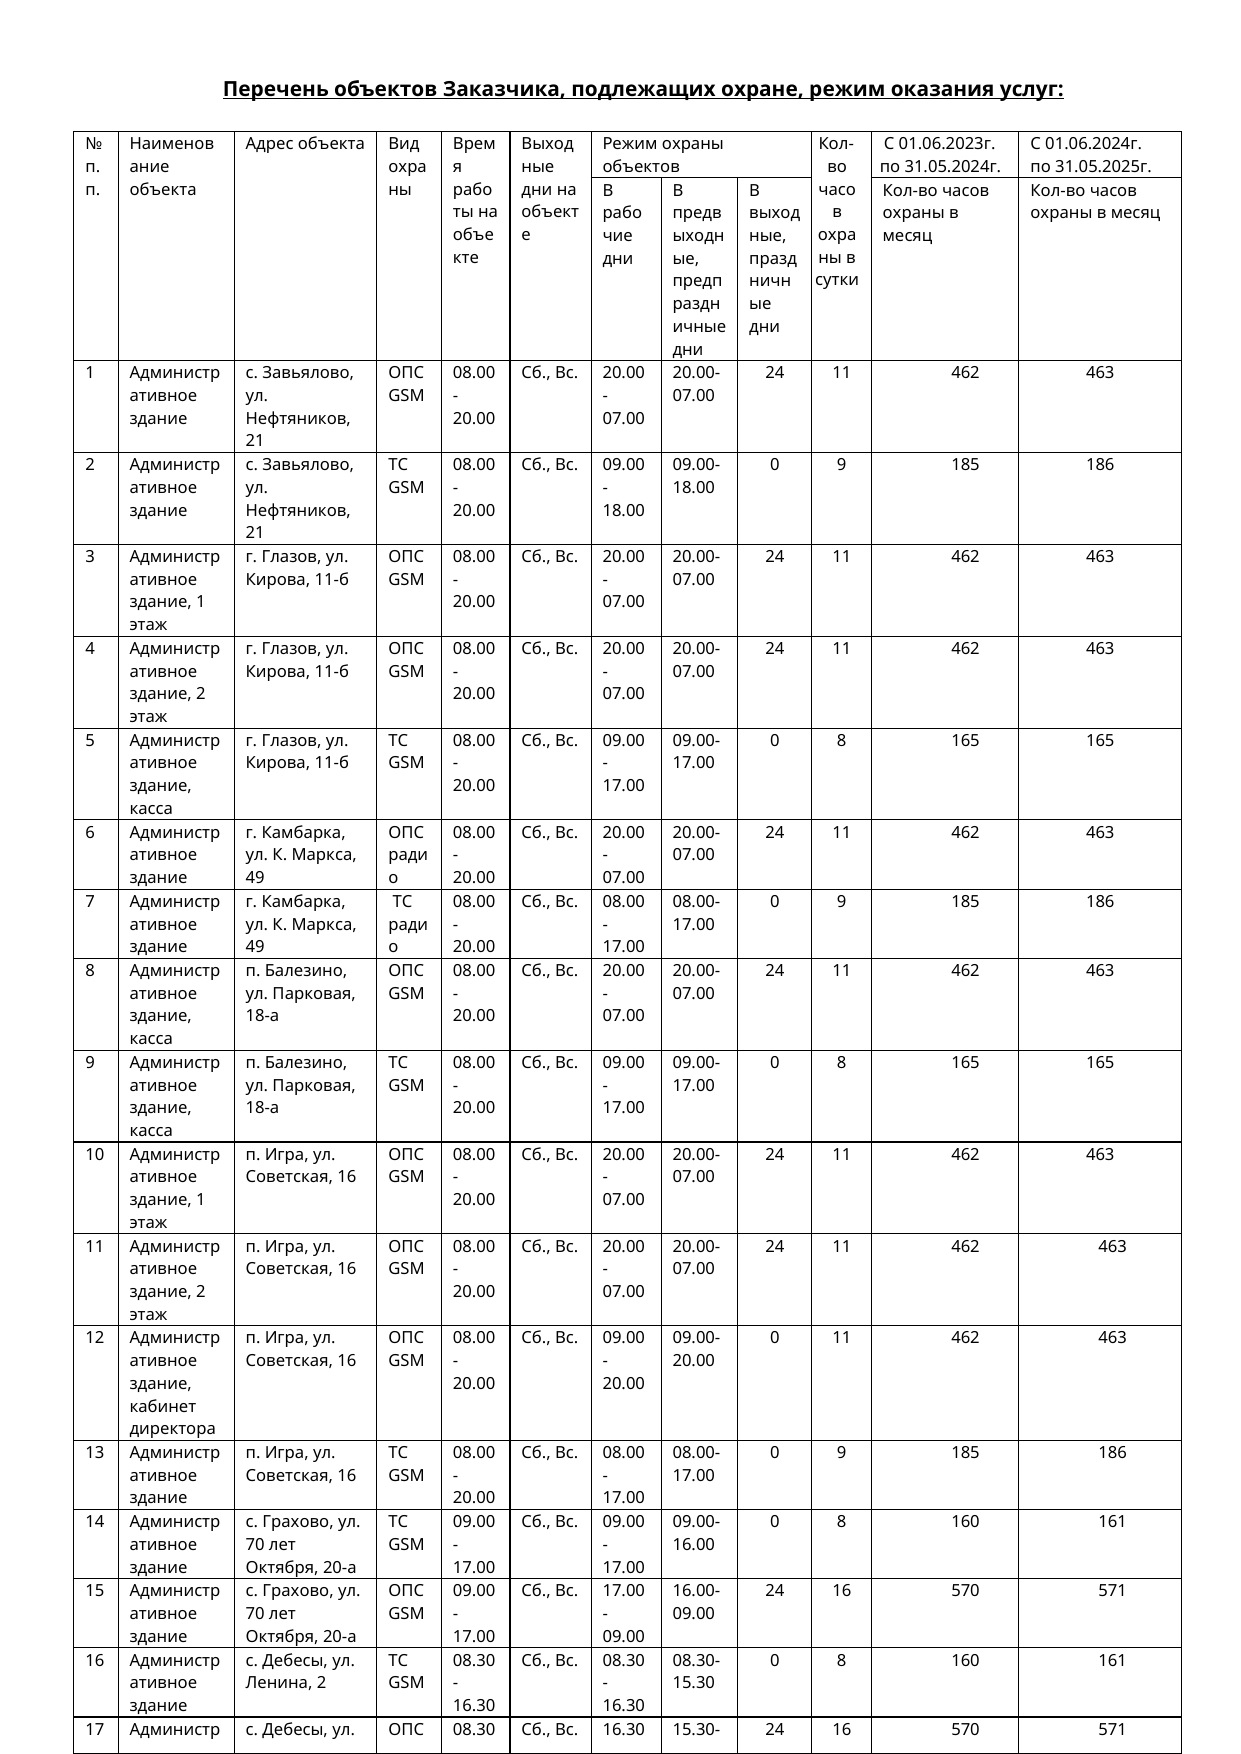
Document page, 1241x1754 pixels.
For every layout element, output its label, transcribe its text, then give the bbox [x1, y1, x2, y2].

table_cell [235, 1648, 376, 1716]
table_cell 9 [812, 453, 871, 544]
table_cell Административное здание [119, 820, 234, 888]
table_cell 9 [812, 890, 871, 958]
table_cell ОПС GSM [377, 545, 441, 636]
table_cell 17 [74, 1718, 118, 1753]
table_cell ОПС GSM [377, 361, 441, 452]
table_cell Административное здание [119, 890, 234, 958]
table_cell п. Балезино, ул. Парковая, 18-а [235, 1051, 376, 1141]
table_cell 186 [1019, 453, 1181, 544]
table_cell 20.00-07.00 [662, 820, 737, 888]
table_cell Сб., Вс. [511, 545, 591, 636]
table_cell ОПС GSM [377, 637, 441, 727]
table_cell 462 [912, 1234, 1018, 1325]
table_cell 2 [74, 453, 118, 544]
table_cell 161 [1044, 1648, 1181, 1716]
table_cell п. Игра, ул. Советская, 16 [235, 1441, 376, 1509]
table_cell [1019, 1234, 1043, 1325]
table_cell 0 [738, 729, 811, 819]
table_cell [872, 1143, 912, 1233]
table_cell Административное здание, 1 этаж [119, 545, 234, 636]
table_cell Сб., Вс. [511, 1234, 591, 1325]
table_cell 165 [1019, 729, 1181, 819]
table_cell Административное здание [119, 1441, 234, 1509]
table_cell 08.00-20.00 [442, 453, 509, 544]
table_cell 462 [912, 361, 1018, 452]
table_cell ТС GSM [377, 1648, 441, 1716]
table_cell 08.00-20.00 [442, 1326, 509, 1440]
table_cell Сб., Вс. [511, 1510, 591, 1578]
table_cell с. Грахово, ул. 70 лет Октября, 20-а [235, 1510, 376, 1578]
table_cell 08.00-17.00 [592, 1441, 661, 1509]
table_cell Административное здание [119, 361, 234, 452]
table_cell 1 [74, 361, 118, 452]
table_cell 11 [812, 959, 871, 1049]
table_cell 11 [74, 1234, 118, 1325]
table_cell 24 [738, 1718, 811, 1753]
table_cell 13 [74, 1441, 118, 1509]
table_cell 11 [812, 820, 871, 888]
table_cell [872, 453, 912, 544]
table_cell 09.00-17.00 [592, 729, 661, 819]
table_cell [872, 1326, 912, 1440]
table_cell 165 [1019, 1051, 1181, 1141]
table_cell Сб., Вс. [511, 1051, 591, 1141]
table_cell 09.00-18.00 [592, 453, 661, 544]
table_cell ТС GSM [377, 1441, 441, 1509]
table_cell 24 [738, 1579, 811, 1647]
table_cell 161 [1044, 1510, 1181, 1578]
table_cell 160 [912, 1648, 1018, 1716]
table_cell 17.00-09.00 [592, 1579, 661, 1647]
table_header Кол-во часов охраны в сутки [812, 132, 871, 360]
table_cell 16.30-08.30 [592, 1718, 661, 1753]
table_cell 09.00-16.00 [662, 1510, 737, 1578]
table_cell 09.00-17.00 [662, 1051, 737, 1141]
table_cell п. Балезино, ул. Парковая, 18-а [235, 959, 376, 1049]
table_cell 16 [812, 1718, 871, 1753]
table_cell 15.30-08.30 [662, 1718, 737, 1753]
table_cell ТС GSM [377, 729, 441, 819]
table_cell 08.00-20.00 [442, 1234, 509, 1325]
table_cell Кол-во часов охраны в месяц [872, 178, 1018, 360]
table_cell 08.00-20.00 [442, 1441, 509, 1509]
table_cell 08.00-17.00 [662, 1441, 737, 1509]
table_cell [872, 1648, 912, 1716]
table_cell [119, 1718, 234, 1753]
table_cell 0 [738, 1441, 811, 1509]
table_cell 160 [912, 1510, 1018, 1578]
table_cell 16 [74, 1648, 118, 1716]
table_cell ОПС радио [377, 820, 441, 888]
table_cell 11 [812, 1326, 871, 1440]
table_cell 185 [912, 890, 1018, 958]
table_cell Административное здание, 1 этаж [119, 1143, 234, 1233]
table_cell 20.00-07.00 [592, 545, 661, 636]
table_cell 08.00-20.00 [442, 729, 509, 819]
table_cell Административное здание [119, 1510, 234, 1578]
table_cell ОПС GSM [377, 1579, 441, 1647]
table_cell [872, 361, 912, 452]
table_cell Административное здание, кабинет директора [119, 1326, 234, 1440]
table_cell 8 [812, 1510, 871, 1578]
table_cell 08.00-20.00 [442, 820, 509, 888]
table_cell Административное здание, касса [119, 729, 234, 819]
table_cell 463 [1019, 1143, 1181, 1233]
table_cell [235, 1718, 376, 1753]
table_cell В выходные, праздничные дни [738, 178, 811, 360]
table_cell 8 [812, 729, 871, 819]
table_cell Сб., Вс. [511, 1143, 591, 1233]
table_cell Кол-во часов охраны в месяц [1019, 178, 1181, 360]
table_cell 8 [74, 959, 118, 1049]
text Перечень объектов Заказчика, подлежащих охране, режим оказания услуг: [223, 74, 1167, 102]
table_cell 463 [1019, 361, 1181, 452]
table_cell 08.00-20.00 [442, 890, 509, 958]
table_cell 8 [812, 1051, 871, 1141]
table_cell 570 [912, 1579, 1018, 1647]
table_cell ТС GSM [377, 453, 441, 544]
table_cell 463 [1019, 637, 1181, 727]
table_cell [872, 637, 912, 727]
table_cell 24 [738, 361, 811, 452]
table_cell 08.00-20.00 [442, 959, 509, 1049]
table_cell [872, 545, 912, 636]
table_cell 09.00-17.00 [592, 1510, 661, 1578]
table_cell [872, 1441, 912, 1509]
table_cell 24 [738, 820, 811, 888]
table_cell Административное здание, касса [119, 959, 234, 1049]
table_cell 08.00-20.00 [442, 1143, 509, 1233]
table_cell 15 [74, 1579, 118, 1647]
table_cell 4 [74, 637, 118, 727]
table_header Адрес объекта [235, 132, 376, 360]
table_cell [872, 1234, 912, 1325]
table_cell 571 [1044, 1718, 1181, 1753]
table_cell 09.00-18.00 [662, 453, 737, 544]
table_cell 08.00-17.00 [592, 890, 661, 958]
table_cell [1019, 1648, 1043, 1716]
table_cell г. Глазов, ул. Кирова, 11-б [235, 545, 376, 636]
table_cell 186 [1044, 1441, 1181, 1509]
table_cell 11 [812, 361, 871, 452]
table_cell 165 [912, 1051, 1018, 1141]
table_cell 24 [738, 1234, 811, 1325]
table_cell г. Камбарка, ул. К. Маркса, 49 [235, 890, 376, 958]
table_cell Сб., Вс. [511, 361, 591, 452]
table_cell ТС GSM [377, 1510, 441, 1578]
table_cell Административное здание, 2 этаж [119, 637, 234, 727]
table_cell Сб., Вс. [511, 1326, 591, 1440]
table_cell 20.00-07.00 [592, 1234, 661, 1325]
table_cell 0 [738, 1326, 811, 1440]
table_cell 463 [1044, 1326, 1181, 1440]
table_cell Сб., Вс. [511, 1579, 591, 1647]
table_cell 20.00-07.00 [592, 637, 661, 727]
table_cell [872, 1510, 912, 1578]
table_cell 6 [74, 820, 118, 888]
table_cell п. Игра, ул. Советская, 16 [235, 1326, 376, 1440]
table_cell 24 [738, 545, 811, 636]
table_header С 01.06.2024г. по 31.05.2025г. [1019, 132, 1181, 177]
table_cell 08.30-16.30 [442, 1718, 509, 1753]
table_cell 462 [912, 637, 1018, 727]
table_cell [872, 1051, 912, 1141]
table_cell ОПС GSM [377, 959, 441, 1049]
table_cell 08.30-16.30 [442, 1648, 509, 1716]
table_cell 08.30-16.30 [592, 1648, 661, 1716]
table_cell 571 [1044, 1579, 1181, 1647]
table_cell В рабочие дни [592, 178, 661, 360]
table_cell Сб., Вс. [511, 1718, 591, 1753]
table_cell [872, 890, 912, 958]
table_cell 11 [812, 1234, 871, 1325]
table_cell ОПС GSM [377, 1326, 441, 1440]
table_cell п. Игра, ул. Советская, 16 [235, 1143, 376, 1233]
table_cell 08.00-20.00 [442, 1051, 509, 1141]
table_cell 463 [1044, 1234, 1181, 1325]
table_cell 20.00-07.00 [662, 545, 737, 636]
table_cell Административное здание, 2 этаж [119, 1234, 234, 1325]
table_cell 462 [912, 959, 1018, 1049]
table_cell 463 [1019, 820, 1181, 888]
table_cell 11 [812, 1143, 871, 1233]
table_cell 0 [738, 1510, 811, 1578]
table_cell Сб., Вс. [511, 890, 591, 958]
table_cell 16.00-09.00 [662, 1579, 737, 1647]
table_cell ОПС GSM [377, 1143, 441, 1233]
table_header Вид охраны [377, 132, 441, 360]
table_header С 01.06.2023г. по 31.05.2024г. [872, 132, 1018, 177]
table_cell 20.00-07.00 [592, 820, 661, 888]
table_cell 462 [912, 545, 1018, 636]
table_cell [1019, 1579, 1043, 1647]
table_cell 186 [1019, 890, 1181, 958]
table_cell 9 [812, 1441, 871, 1509]
table_cell Сб., Вс. [511, 1441, 591, 1509]
table_cell 20.00-07.00 [592, 361, 661, 452]
table_cell 462 [912, 1326, 1018, 1440]
table_cell 24 [738, 959, 811, 1049]
table_cell Сб., Вс. [511, 453, 591, 544]
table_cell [119, 1579, 234, 1647]
table_cell 09.00-17.00 [662, 729, 737, 819]
table_cell г. Глазов, ул. Кирова, 11-б [235, 637, 376, 727]
table_cell 20.00-07.00 [592, 959, 661, 1049]
table_cell 09.00-17.00 [442, 1579, 509, 1647]
table_cell 09.00-17.00 [592, 1051, 661, 1141]
table_cell 7 [74, 890, 118, 958]
table_cell 08.30-15.30 [662, 1648, 737, 1716]
table_cell 09.00-20.00 [662, 1326, 737, 1440]
table_cell с. Грахово, ул. 70 лет Октября, 20-а [235, 1579, 376, 1647]
table_cell 16 [812, 1579, 871, 1647]
table_cell [1019, 1718, 1043, 1753]
table_cell ТС радио [377, 890, 441, 958]
table_cell ТС GSM [377, 1051, 441, 1141]
table_cell 165 [912, 729, 1018, 819]
table_cell [1019, 1510, 1043, 1578]
table_cell г. Камбарка, ул. К. Маркса, 49 [235, 820, 376, 888]
table_cell 09.00-17.00 [442, 1510, 509, 1578]
table_cell Административное здание [119, 453, 234, 544]
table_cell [119, 1648, 234, 1716]
table_cell 20.00-07.00 [662, 959, 737, 1049]
table_cell ОПС GSM [377, 1718, 441, 1753]
table_cell Административное здание, касса [119, 1051, 234, 1141]
table_header Наименование объекта [119, 132, 234, 360]
table_header Время работы на объекте [442, 132, 509, 360]
table_cell [1019, 1441, 1043, 1509]
table_cell с. Завьялово, ул. Нефтяников, 21 [235, 453, 376, 544]
table_cell Сб., Вс. [511, 729, 591, 819]
table_cell 09.00-20.00 [592, 1326, 661, 1440]
table_cell ОПС GSM [377, 1234, 441, 1325]
table_cell 570 [912, 1718, 1018, 1753]
table_cell 20.00-07.00 [662, 637, 737, 727]
table_cell Сб., Вс. [511, 959, 591, 1049]
table_cell 0 [738, 1648, 811, 1716]
table_cell [872, 1579, 912, 1647]
table_cell [872, 820, 912, 888]
table_cell 0 [738, 453, 811, 544]
table_cell 462 [912, 820, 1018, 888]
table_cell 0 [738, 1051, 811, 1141]
table_cell 185 [912, 453, 1018, 544]
table_cell Сб., Вс. [511, 820, 591, 888]
table_cell 10 [74, 1143, 118, 1233]
table_cell 20.00-07.00 [662, 1143, 737, 1233]
table_cell Сб., Вс. [511, 637, 591, 727]
table_cell 462 [912, 1143, 1018, 1233]
table_cell 08.00-17.00 [662, 890, 737, 958]
table_cell 14 [74, 1510, 118, 1578]
table_cell 20.00-07.00 [592, 1143, 661, 1233]
table_cell [872, 1718, 912, 1753]
table_cell 463 [1019, 959, 1181, 1049]
table_header Выходные дни на объекте [511, 132, 591, 360]
table_cell 463 [1019, 545, 1181, 636]
table_cell 24 [738, 637, 811, 727]
table_cell 185 [912, 1441, 1018, 1509]
table_cell 24 [738, 1143, 811, 1233]
table_header № п.п. [74, 132, 118, 360]
table_cell 08.00-20.00 [442, 545, 509, 636]
table_cell п. Игра, ул. Советская, 16 [235, 1234, 376, 1325]
table_cell г. Глазов, ул. Кирова, 11-б [235, 729, 376, 819]
table_cell 8 [812, 1648, 871, 1716]
table_cell 9 [74, 1051, 118, 1141]
table_cell 5 [74, 729, 118, 819]
table_header Режим охраны объектов [592, 132, 811, 177]
table_cell 11 [812, 637, 871, 727]
table_cell В предвыходные, предпраздничные дни [662, 178, 737, 360]
table_cell 11 [812, 545, 871, 636]
table_cell 08.00-20.00 [442, 637, 509, 727]
table_cell [1019, 1326, 1043, 1440]
table_cell 12 [74, 1326, 118, 1440]
table_cell 20.00-07.00 [662, 1234, 737, 1325]
table_cell 3 [74, 545, 118, 636]
table_cell [872, 729, 912, 819]
table_cell 0 [738, 890, 811, 958]
table_cell [872, 959, 912, 1049]
table_cell Сб., Вс. [511, 1648, 591, 1716]
table_cell с. Завьялово, ул. Нефтяников, 21 [235, 361, 376, 452]
table_cell 08.00-20.00 [442, 361, 509, 452]
table_cell 20.00-07.00 [662, 361, 737, 452]
